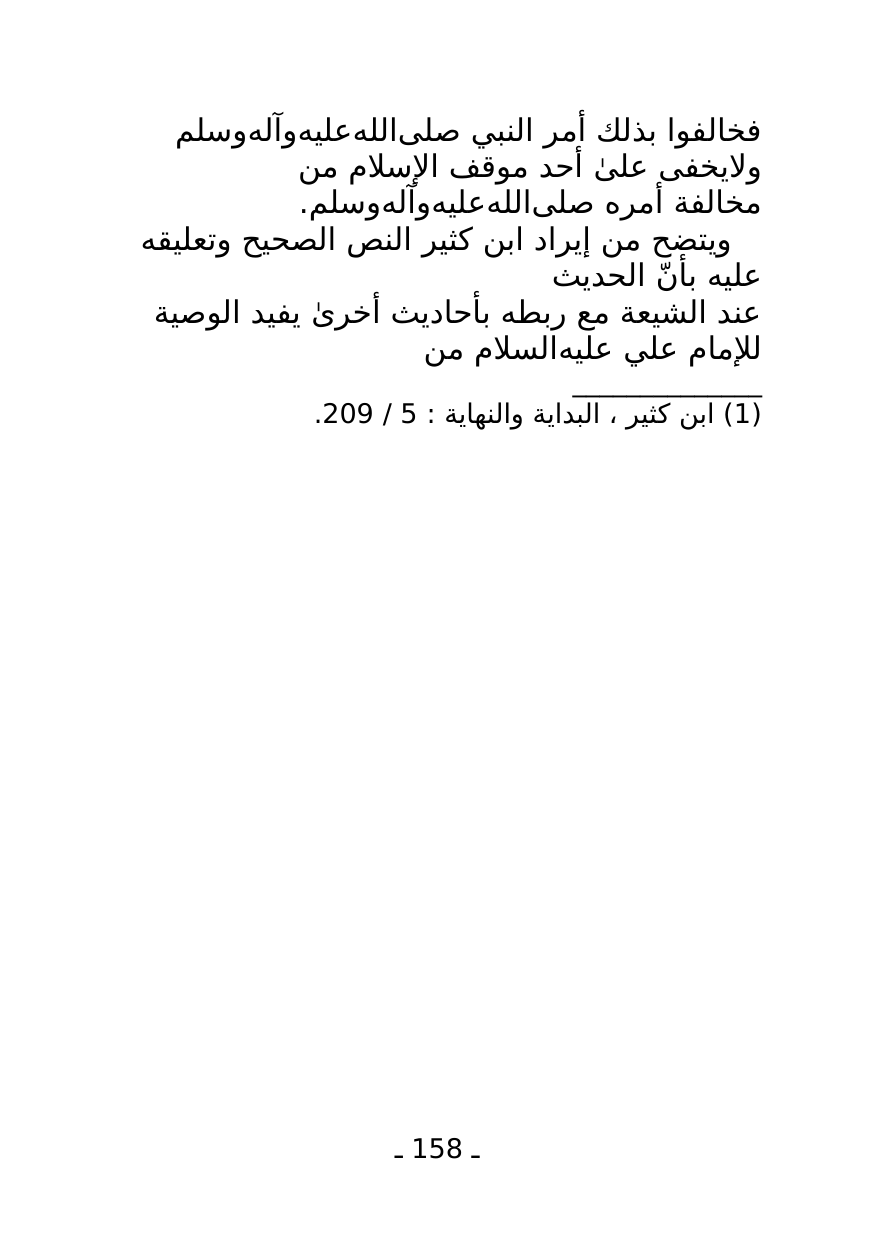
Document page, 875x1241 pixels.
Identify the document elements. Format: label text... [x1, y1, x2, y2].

text (1) ابن كثير ، البداية والنهاية : 5 / 209. [112, 398, 762, 430]
text ويتضح من إيراد ابن كثير النص الصحيح وتعليقه عليه بأنّ الحديث عند الشيعة مع ربطه بأحاديث أخرىٰ يفيد الوصية للإمام علي عليه‌السلام من ______________ [112, 221, 762, 398]
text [112, 112, 762, 221]
